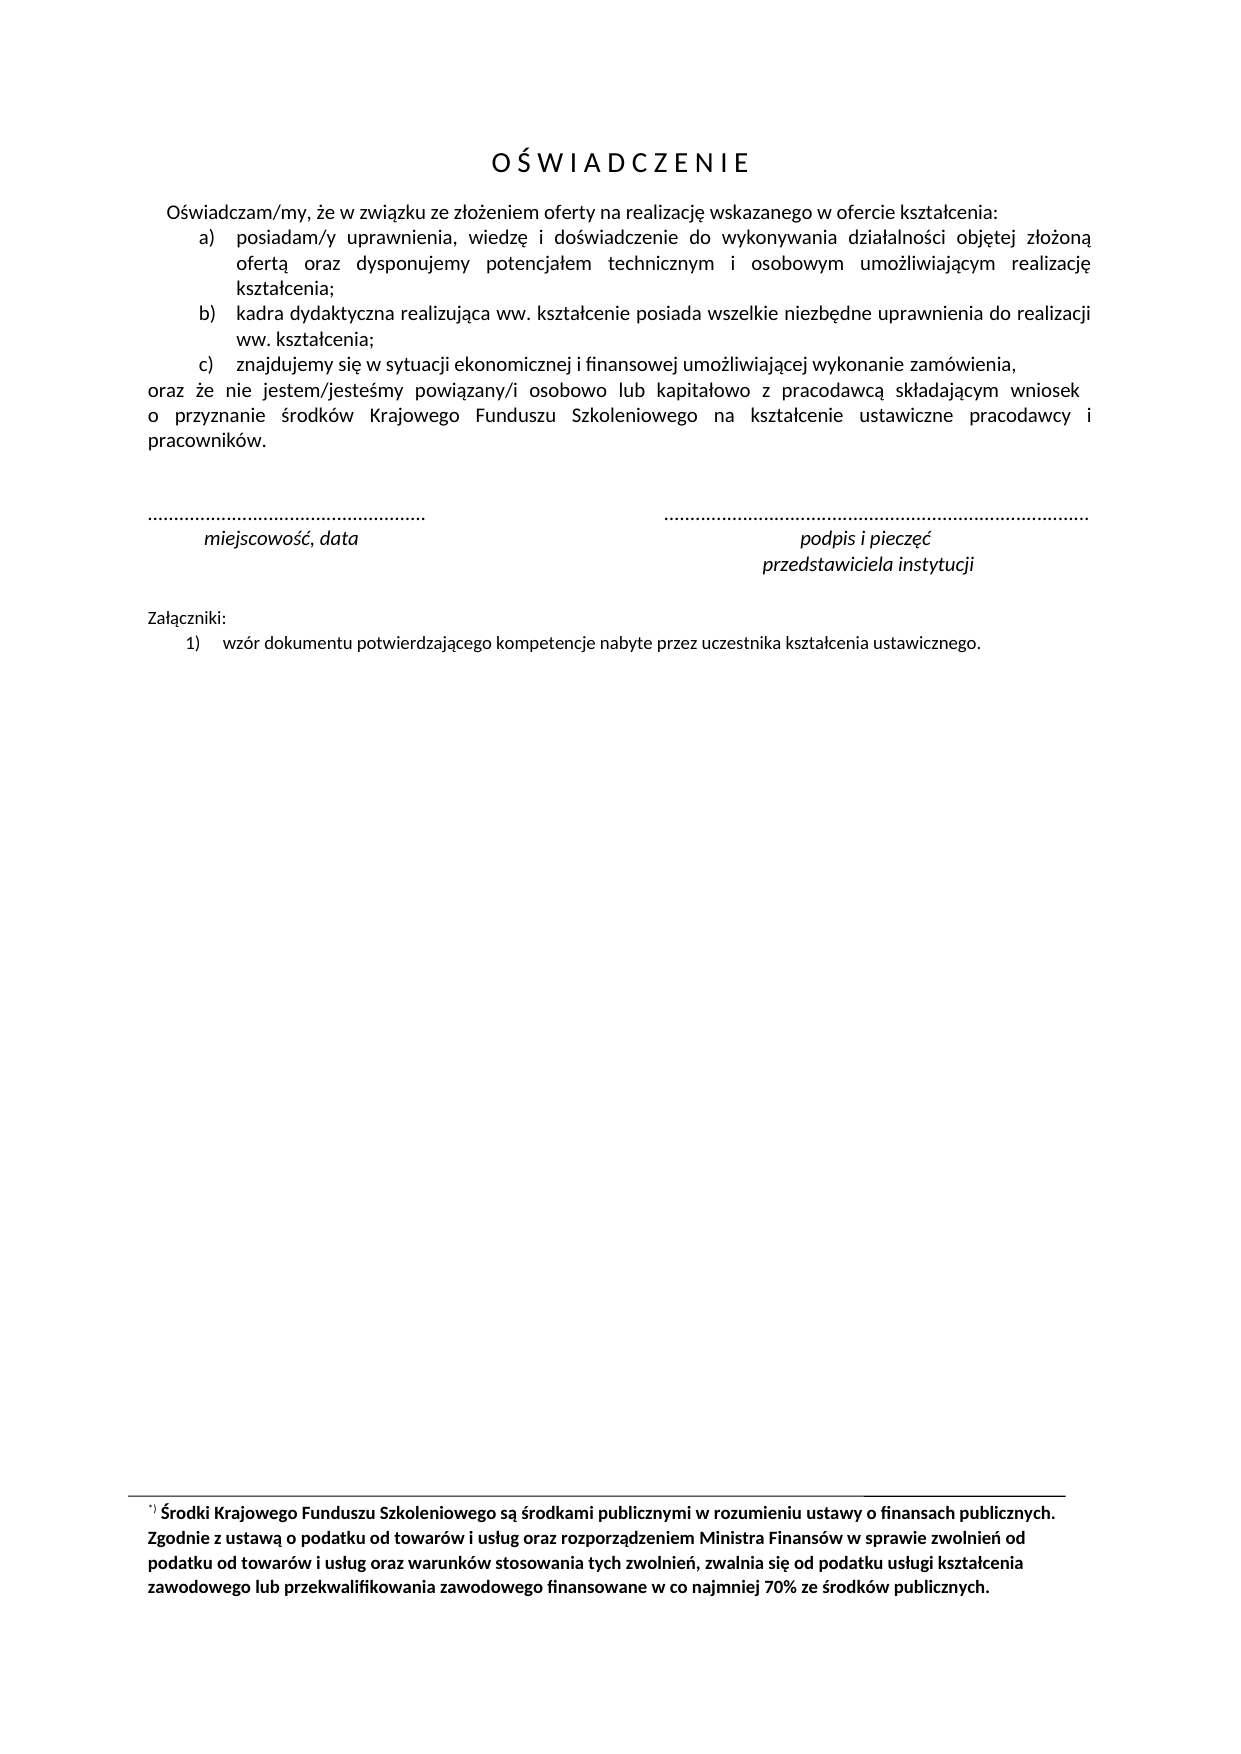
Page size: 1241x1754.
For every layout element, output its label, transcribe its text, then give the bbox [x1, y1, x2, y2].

list wzór dokumentu potwierdzającego kompetencje nabyte przez uczestnika kształcenia ustawicznego. [185, 631, 1093, 654]
text oraz że nie jestem/jesteśmy powiązany/i osobowo lub kapitałowo z pracodawcą składającym wniosek o przyznanie środków Krajowego Funduszu Szkoleniowego na kształcenie ustawiczne pracodawcy i pracowników. [148, 377, 1093, 453]
text ..................................................... ................................................................................. [148, 500, 1093, 525]
text przedstawiciela instytucji [148, 551, 1093, 576]
text Załączniki: [148, 606, 1093, 629]
list kadra dydaktyczna realizująca ww. kształcenie posiada wszelkie niezbędne uprawnienia do realizacji ww. kształcenia; [199, 301, 1093, 351]
text *) Środki Krajowego Funduszu Szkoleniowego są środkami publicznymi w rozumieniu ustawy o finansach publicznych. Zgodnie z ustawą o podatku od towarów i usług oraz rozporządzeniem Ministra Finansów w sprawie zwolnień od podatku od towarów i usług oraz warunków stosowania tych zwolnień, zwalnia się od podatku usługi kształcenia zawodowego lub przekwalifikowania zawodowego finansowane w co najmniej 70% ze środków publicznych. [148, 1502, 1093, 1598]
text Oświadczam/my, że w związku ze złożeniem oferty na realizację wskazanego w ofercie kształcenia: [166, 199, 1093, 224]
list znajdujemy się w sytuacji ekonomicznej i finansowej umożliwiającej wykonanie zamówienia, [199, 351, 1093, 377]
text miejscowość, data podpis i pieczęć [148, 525, 1093, 551]
text O Ś W I A D C Z E N I E [148, 144, 1093, 179]
list posiadam/y uprawnienia, wiedzę i doświadczenie do wykonywania działalności objętej złożoną ofertą oraz dysponujemy potencjałem technicznym i osobowym umożliwiającym realizację kształcenia; [199, 224, 1093, 301]
